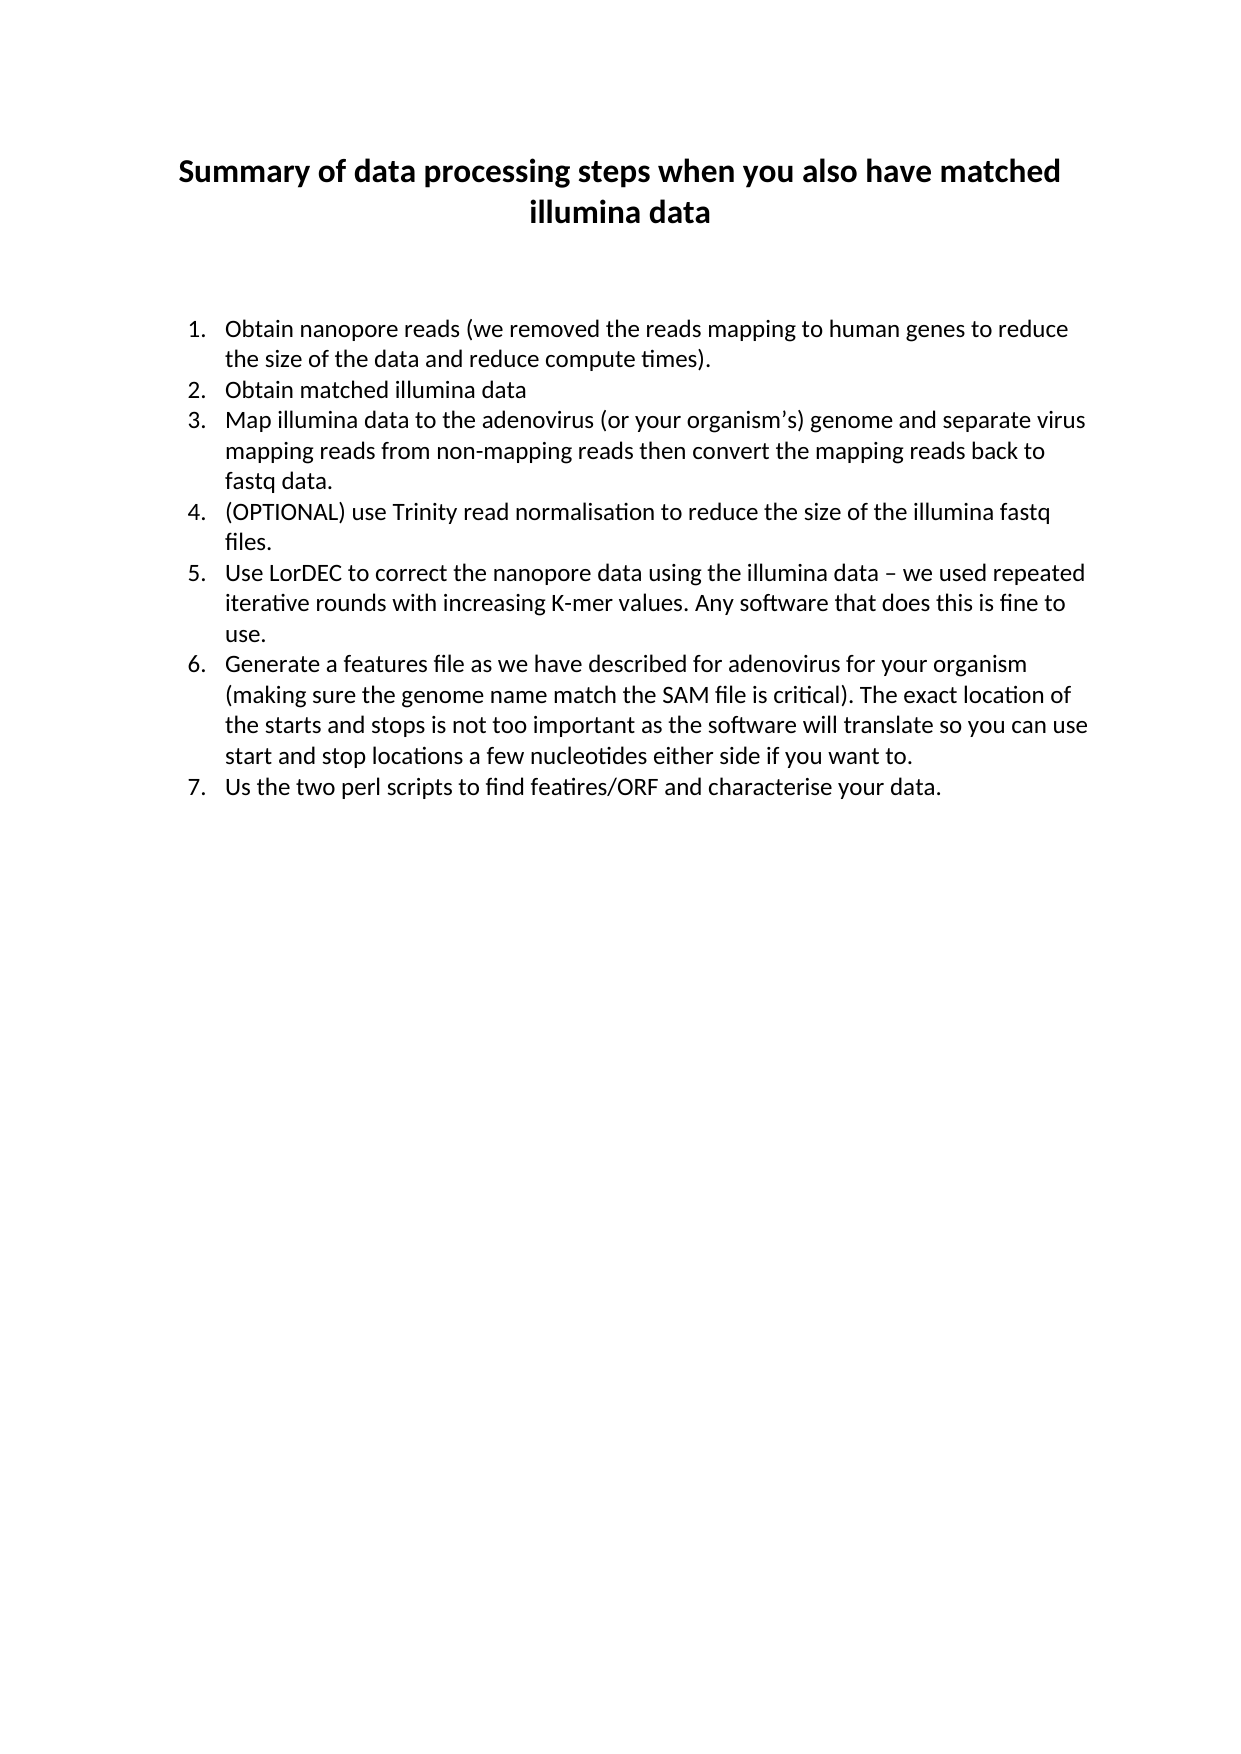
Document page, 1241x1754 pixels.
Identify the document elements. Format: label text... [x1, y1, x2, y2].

list (OPTIONAL) use Trinity read normalisation to reduce the size of the illumina fastq files. [187, 496, 1090, 557]
list Map illumina data to the adenovirus (or your organism’s) genome and separate virus mapping reads from non-mapping reads then convert the mapping reads back to fastq data. [187, 404, 1090, 496]
list Us the two perl scripts to find featires/ORF and characterise your data. [187, 771, 1090, 801]
text Summary of data processing steps when you also have matched illumina data [150, 150, 1090, 231]
list Obtain matched illumina data [187, 374, 1090, 404]
list Use LorDEC to correct the nanopore data using the illumina data – we used repeated iterative rounds with increasing K-mer values. Any software that does this is fine to use. [187, 557, 1090, 649]
list Obtain nanopore reads (we removed the reads mapping to human genes to reduce the size of the data and reduce compute times). [187, 313, 1090, 374]
list Generate a features file as we have described for adenovirus for your organism (making sure the genome name match the SAM file is critical). The exact location of the starts and stops is not too important as the software will translate so you can use start and stop locations a few nucleotides either side if you want to. [187, 649, 1090, 771]
